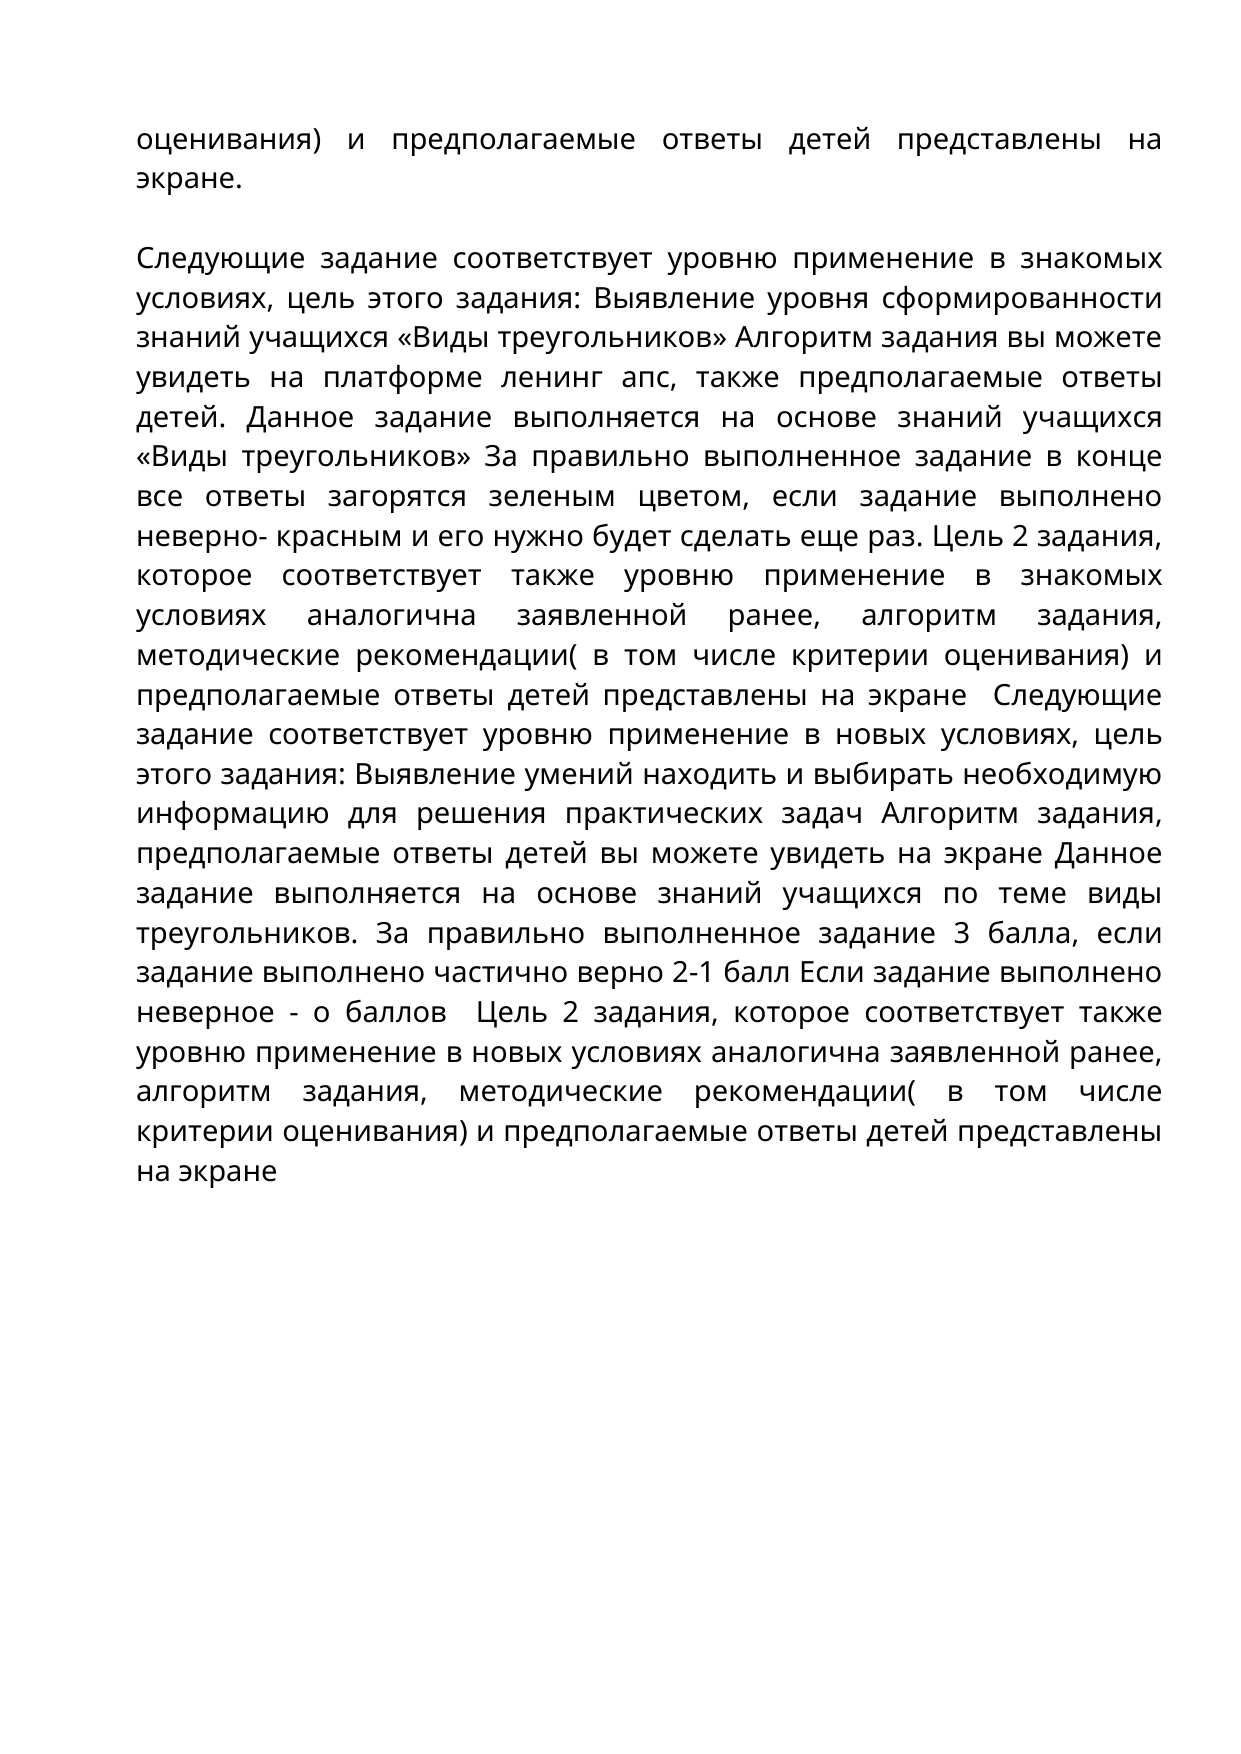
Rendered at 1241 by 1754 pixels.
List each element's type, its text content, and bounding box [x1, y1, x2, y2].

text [136, 118, 1163, 197]
text Следующие задание соответствует уровню применение в знакомых условиях, цель этого задания: Выявление уровня сформированности знаний учащихся «Виды треугольников» Алгоритм задания вы можете увидеть на платформе ленинг апс, также предполагаемые ответы детей. Данное задание выполняется на основе знаний учащихся «Виды треугольников» За правильно выполненное задание в конце все ответы загорятся зеленым цветом, если задание выполнено неверно- красным и его нужно будет сделать еще раз. Цель 2 задания, которое соответствует также уровню применение в знакомых условиях аналогична заявленной ранее, алгоритм задания, методические рекомендации( в том числе критерии оценивания) и предполагаемые ответы детей представлены на экране Следующие задание соответствует уровню применение в новых условиях, цель этого задания: Выявление умений находить и выбирать необходимую информацию для решения практических задач Алгоритм задания, предполагаемые ответы детей вы можете увидеть на экране Данное задание выполняется на основе знаний учащихся по теме виды треугольников. За правильно выполненное задание 3 балла, если задание выполнено частично верно 2-1 балл Если задание выполнено неверное - о баллов Цель 2 задания, которое соответствует также уровню применение в новых условиях аналогична заявленной ранее, алгоритм задания, методические рекомендации( в том числе критерии оценивания) и предполагаемые ответы детей представлены на экране [136, 237, 1163, 1190]
